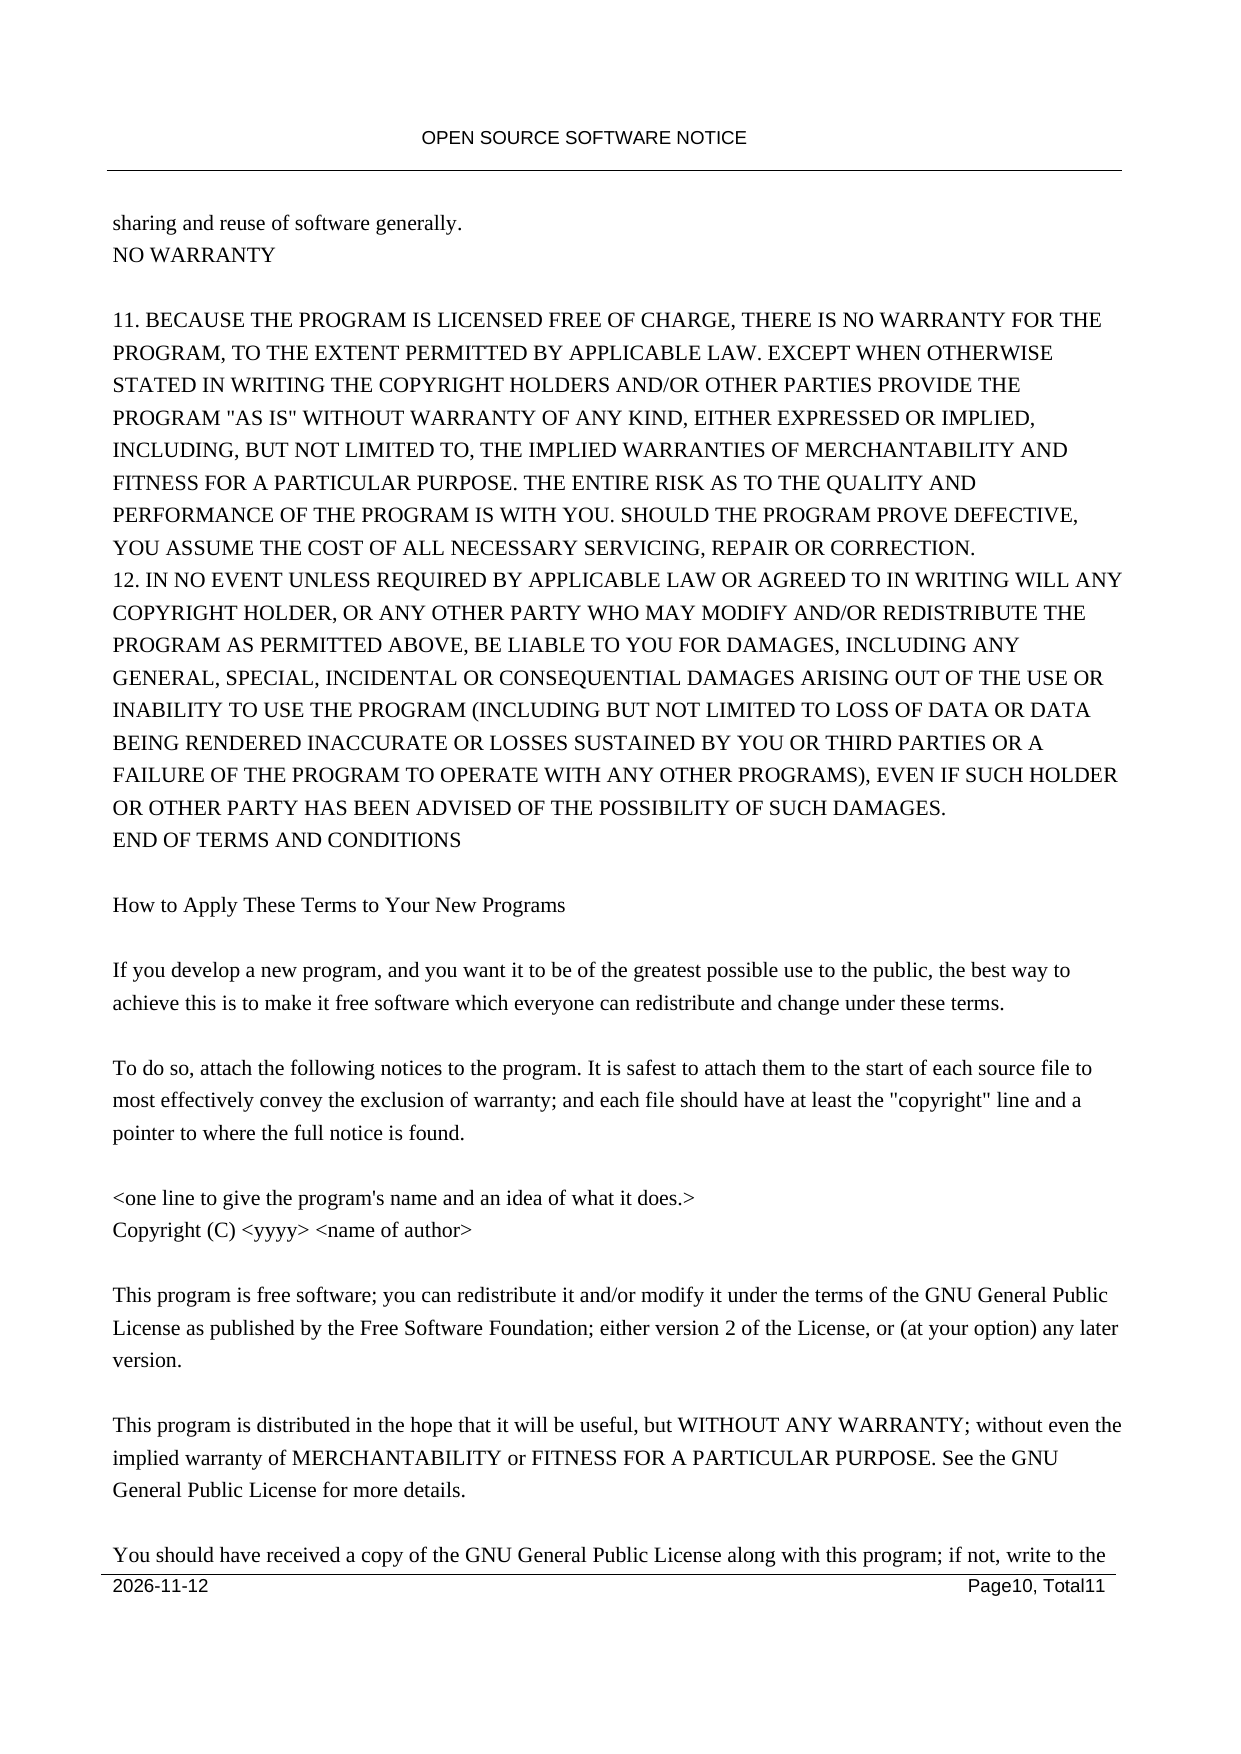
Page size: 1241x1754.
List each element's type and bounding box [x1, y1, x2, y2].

text [112, 206, 1128, 1571]
